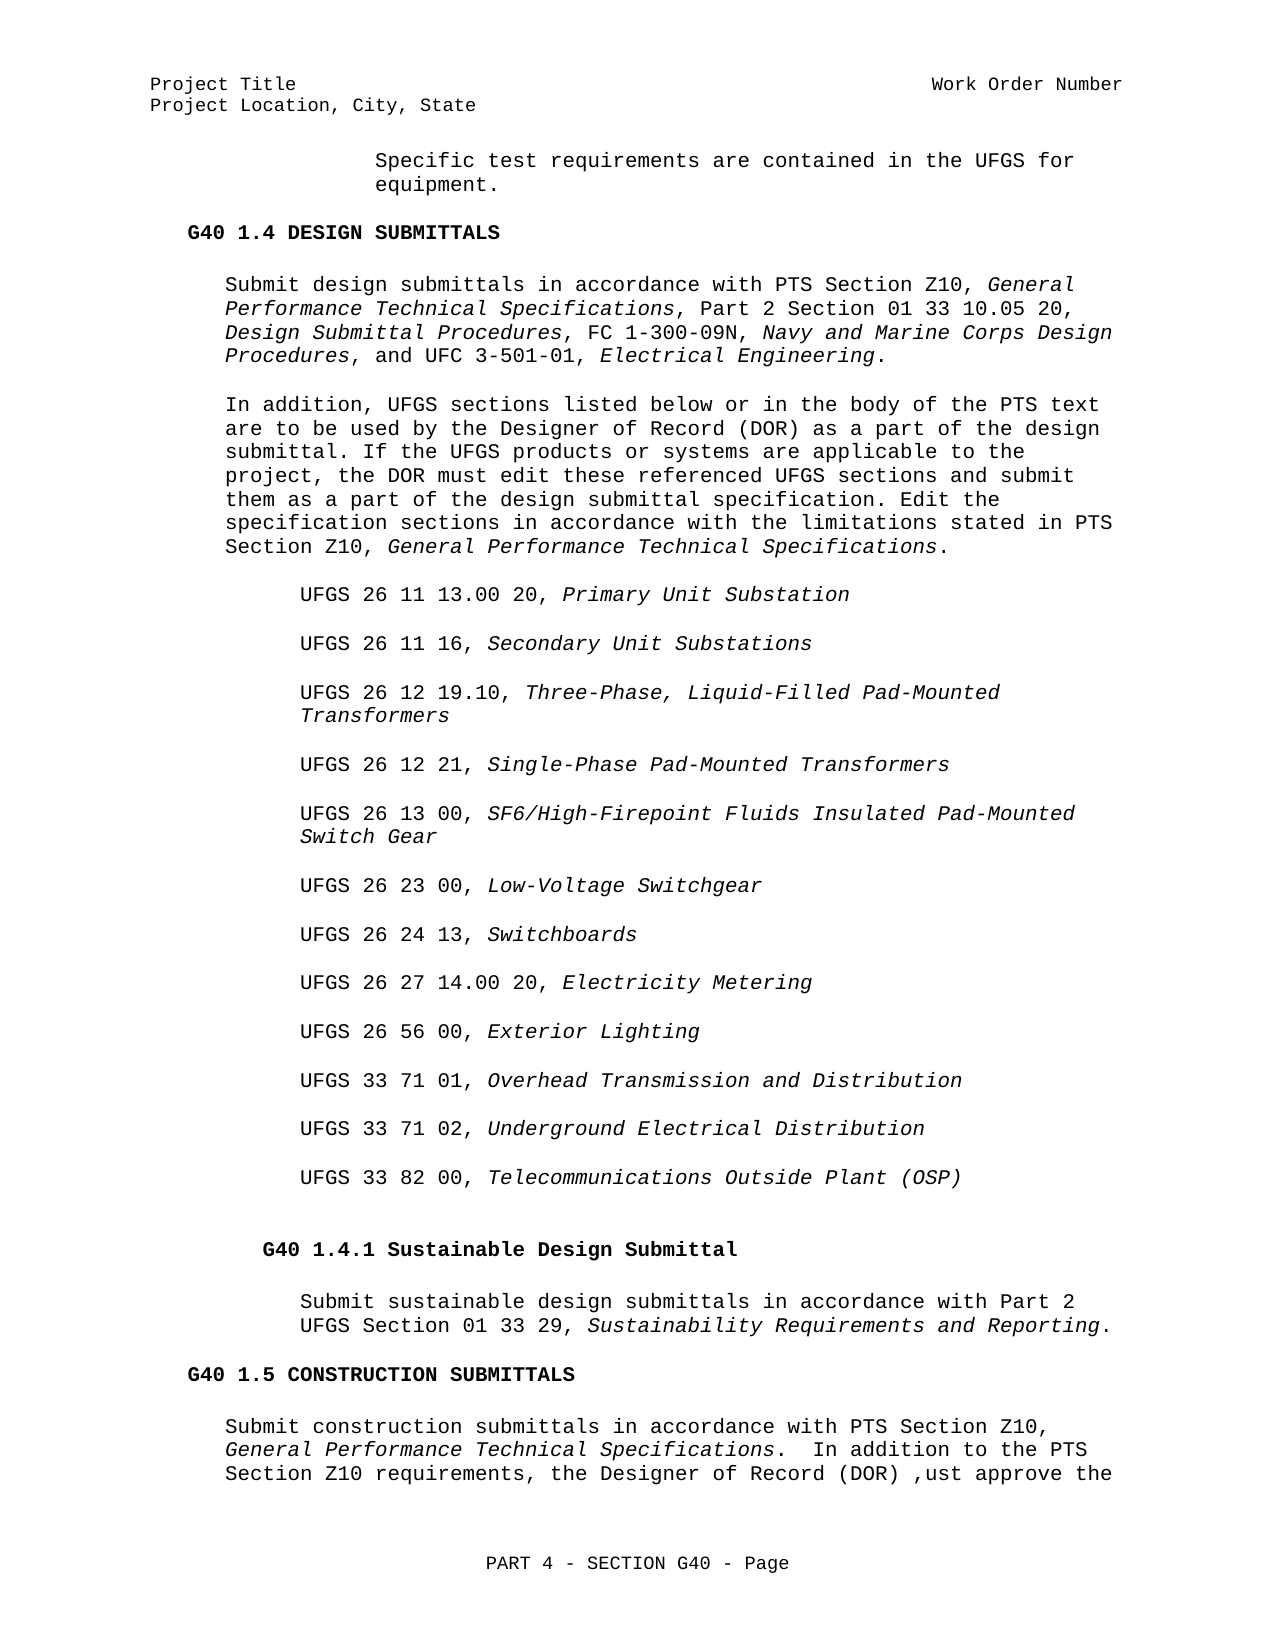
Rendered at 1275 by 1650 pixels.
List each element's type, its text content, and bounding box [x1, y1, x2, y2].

text UFGS 26 23 00, Low-Voltage Switchgear [300, 875, 1125, 899]
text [225, 1416, 1125, 1487]
text UFGS 26 24 13, Switchboards [300, 924, 1125, 947]
text UFGS 33 71 01, Overhead Transmission and Distribution [300, 1069, 1125, 1093]
text Specific test requirements are contained in the UFGS for equipment. [375, 150, 1125, 197]
text UFGS 26 27 14.00 20, Electricity Metering [300, 972, 1125, 996]
text UFGS 26 11 13.00 20, Primary Unit Substation [300, 584, 1125, 608]
text UFGS 26 12 21, Single-Phase Pad-Mounted Transformers [300, 754, 1125, 778]
text Submit design submittals in accordance with PTS Section Z10, General Performance Technical Specifications, Part 2 Section 01 33 10.05 20, Design Submittal Procedures, FC 1-300-09N, Navy and Marine Corps Design Procedures, and UFC 3-501-01, Electrical Engineering. [225, 274, 1125, 369]
text UFGS 26 13 00, SF6/High-Firepoint Fluids Insulated Pad-Mounted Switch Gear [300, 803, 1125, 850]
text Submit sustainable design submittals in accordance with Part 2 UFGS Section 01 33 29, Sustainability Requirements and Reporting. [300, 1291, 1125, 1338]
text UFGS 26 12 19.10, Three-Phase, Liquid-Filled Pad-Mounted Transformers [300, 682, 1125, 729]
text UFGS 33 82 00, Telecommunications Outside Plant (OSP) [300, 1167, 1125, 1191]
text UFGS 26 11 16, Secondary Unit Substations [300, 633, 1125, 657]
text UFGS 33 71 02, Underground Electrical Distribution [300, 1118, 1125, 1142]
text UFGS 26 56 00, Exterior Lighting [300, 1021, 1125, 1044]
text G40 1.5 CONSTRUCTION SUBMITTALS [150, 1363, 1125, 1387]
text G40 1.4 DESIGN SUBMITTALS [150, 222, 1125, 246]
text In addition, UFGS sections listed below or in the body of the PTS text are to be used by the Designer of Record (DOR) as a part of the design submittal. If the UFGS products or systems are applicable to the project, the DOR must edit these referenced UFGS sections and submit them as a part of the design submittal specification. Edit the specification sections in accordance with the limitations stated in PTS Section Z10, General Performance Technical Specifications. [225, 394, 1125, 559]
text G40 1.4.1 Sustainable Design Submittal [225, 1239, 1125, 1263]
